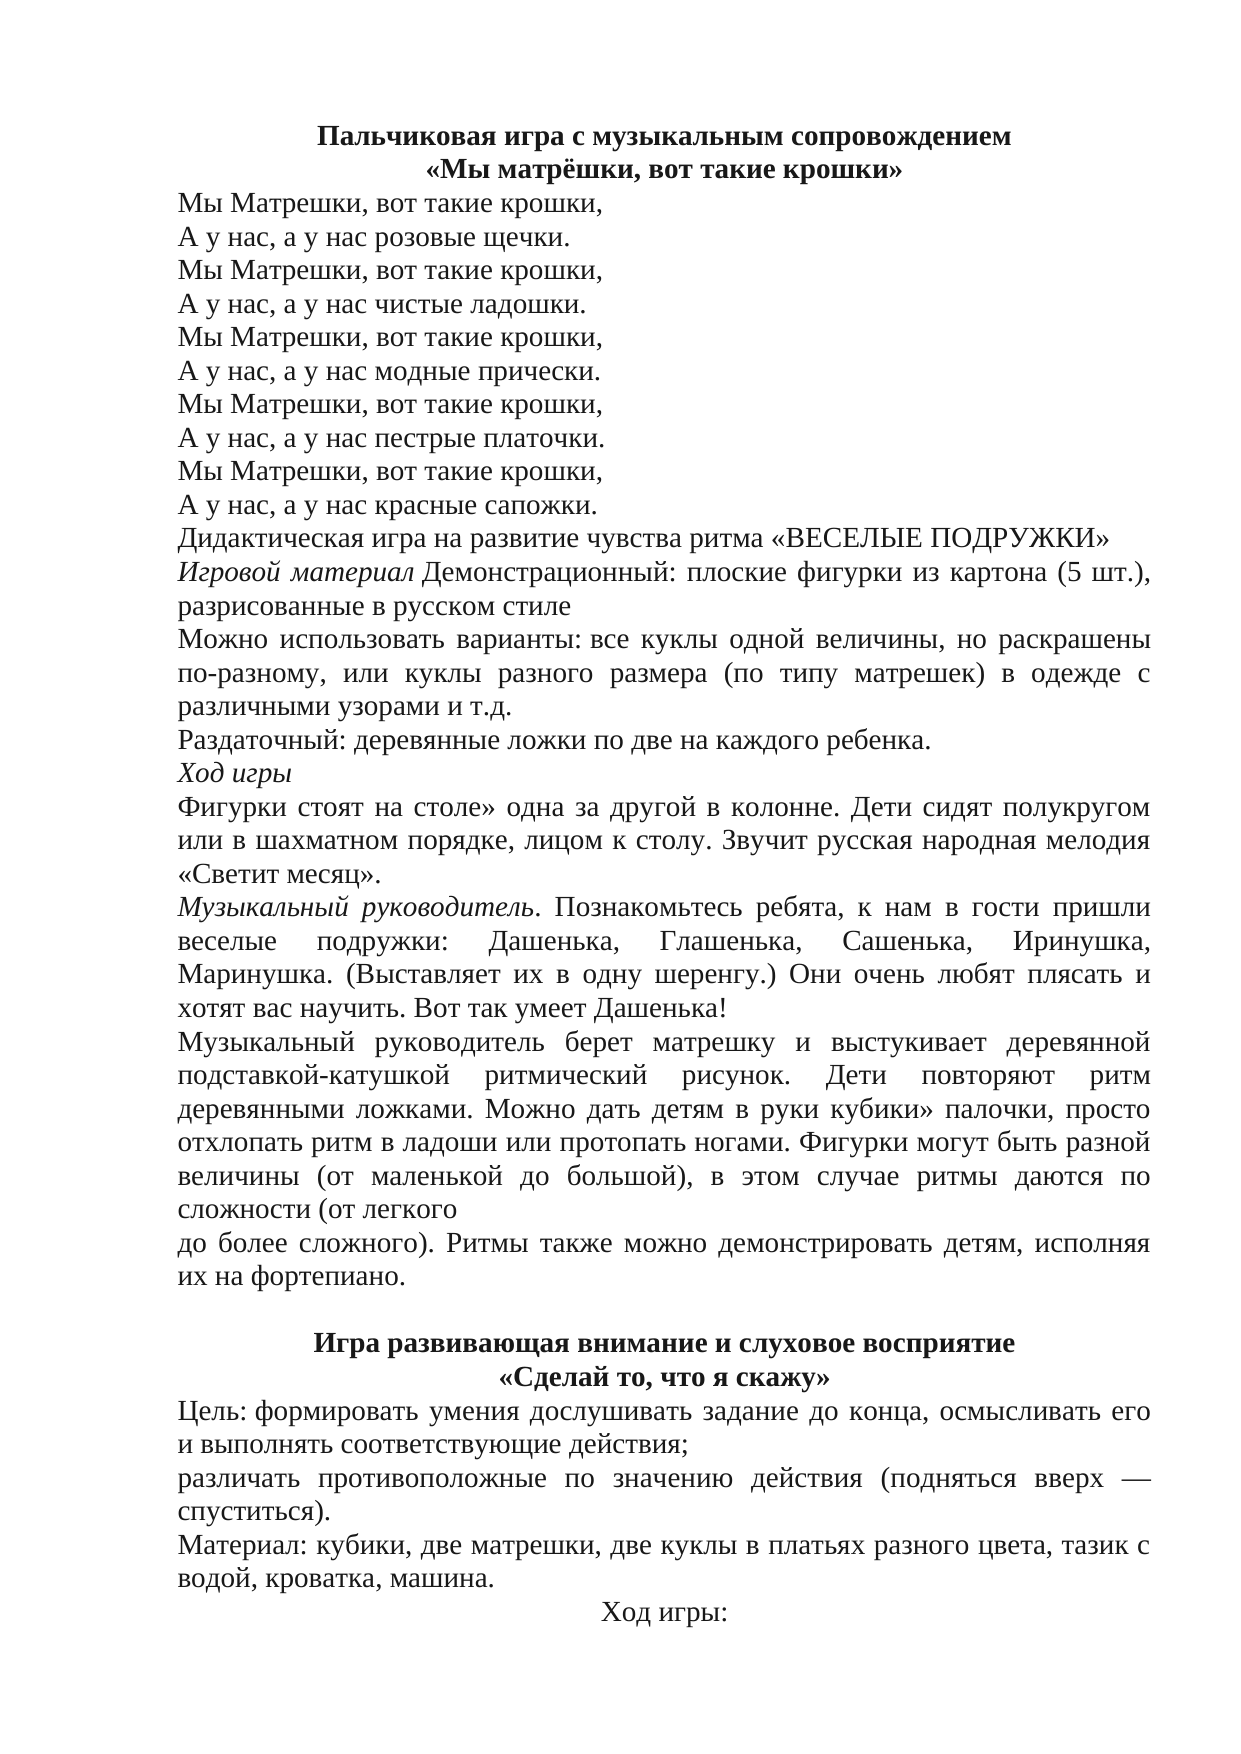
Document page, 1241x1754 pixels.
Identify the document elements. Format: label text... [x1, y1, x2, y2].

text Мы Матрешки, вот такие крошки, А у нас, а у нас модные прически. [177, 319, 1152, 386]
text Фигурки стоят на столе» одна за другой в колонне. Дети сидят полукругом или в шахматном порядке, лицом к столу. Звучит русская народная мелодия «Светит месяц». [177, 789, 1152, 889]
text различать противоположные по значению действия (подняться вверх — спуститься). [177, 1460, 1152, 1527]
text Ход игры: [177, 1594, 1152, 1627]
text Мы Матрешки, вот такие крошки, А у нас, а у нас чистые ладошки. [177, 252, 1152, 319]
text Музыкальный руководитель. Познакомьтесь ребята, к нам в гости пришли веселые подружки: Дашенька, Глашенька, Сашенька, Иринушка, Маринушка. (Выставляет их в одну шеренгу.) Они очень любят плясать и хотят вас научить. Вот так умеет Дашенька! [177, 889, 1152, 1024]
text Пальчиковая игра с музыкальным сопровождением [177, 118, 1152, 152]
text до более сложного). Ритмы также можно демонстрировать детям, исполняя их на фортепиано. [177, 1225, 1152, 1292]
text «Сделай то, что я скажу» [177, 1359, 1152, 1393]
text Музыкальный руководитель берет матрешку и выстукивает деревянной подставкой-катушкой ритмический рисунок. Дети повторяют ритм деревянными ложками. Можно дать детям в руки кубики» палочки, просто отхлопать ритм в ладоши или протопать ногами. Фигурки могут быть разной величины (от маленькой до большой), в этом случае ритмы даются по сложности (от легкого [177, 1024, 1152, 1225]
text Можно использовать варианты: все куклы одной величины, но раскрашены по-разному, или куклы разного размера (по типу матрешек) в одежде с различными узорами и т.д. [177, 621, 1152, 722]
text Дидактическая игра на развитие чувства ритма «ВЕСЕЛЫЕ ПОДРУЖКИ» [177, 521, 1152, 554]
text Мы Матрешки, вот такие крошки, А у нас, а у нас красные сапожки. [177, 453, 1152, 521]
text Цель: формировать умения дослушивать задание до конца, осмысливать его и выполнять соответствующие действия; [177, 1393, 1152, 1460]
text «Мы матрёшки, вот такие крошки» [177, 152, 1152, 185]
text Игровой материал Демонстрационный: плоские фигурки из картона (5 шт.), разрисованные в русском стиле [177, 554, 1152, 621]
text Раздаточный: деревянные ложки по две на каждого ребенка. [177, 722, 1152, 755]
text Мы Матрешки, вот такие крошки, А у нас, а у нас пестрые платочки. [177, 386, 1152, 453]
text Материал: кубики, две матрешки, две куклы в платьях разного цвета, тазик с водой, кроватка, машина. [177, 1527, 1152, 1594]
text Игра развивающая внимание и слуховое восприятие [177, 1326, 1152, 1359]
text Ход игры [177, 755, 1152, 789]
text Мы Матрешки, вот такие крошки, А у нас, а у нас розовые щечки. [177, 185, 1152, 252]
